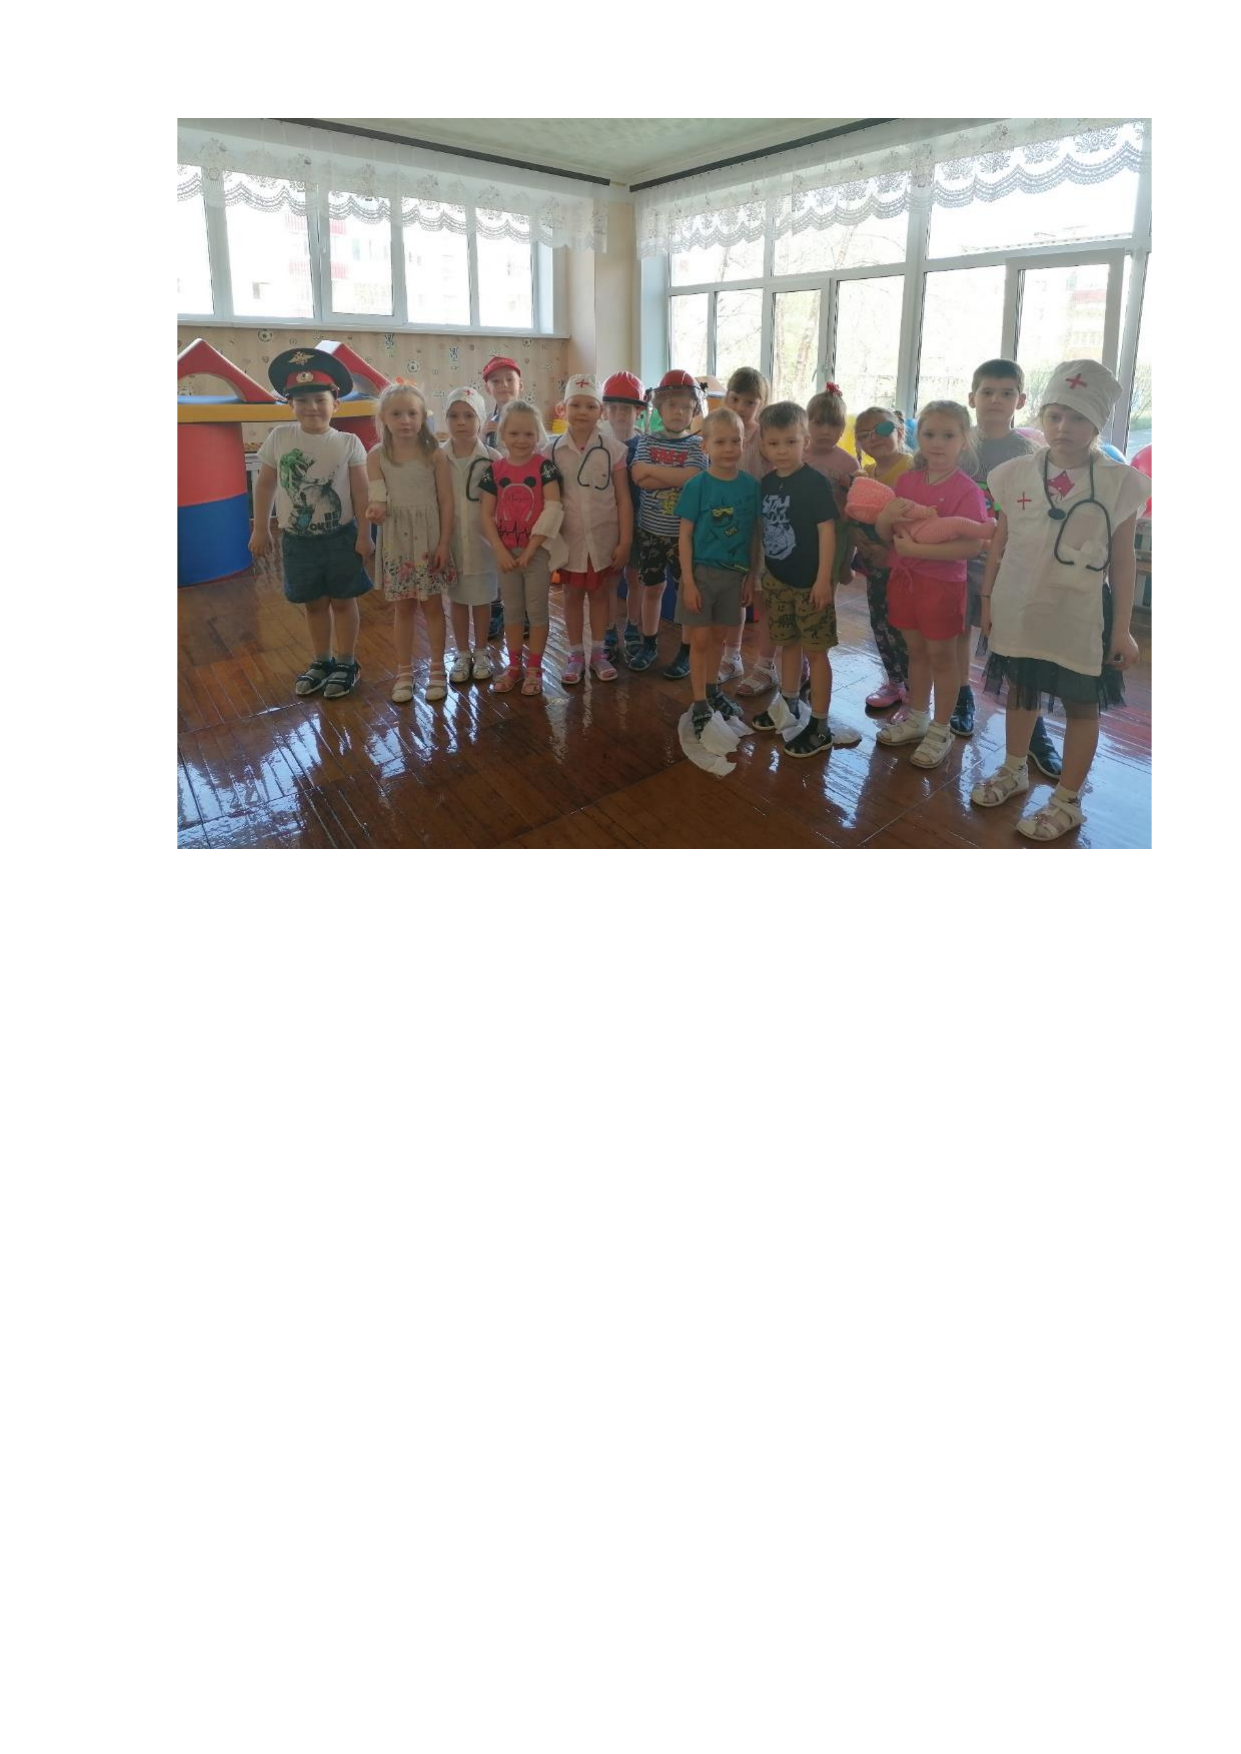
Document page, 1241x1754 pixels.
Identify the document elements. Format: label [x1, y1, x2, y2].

picture [177, 118, 1152, 849]
